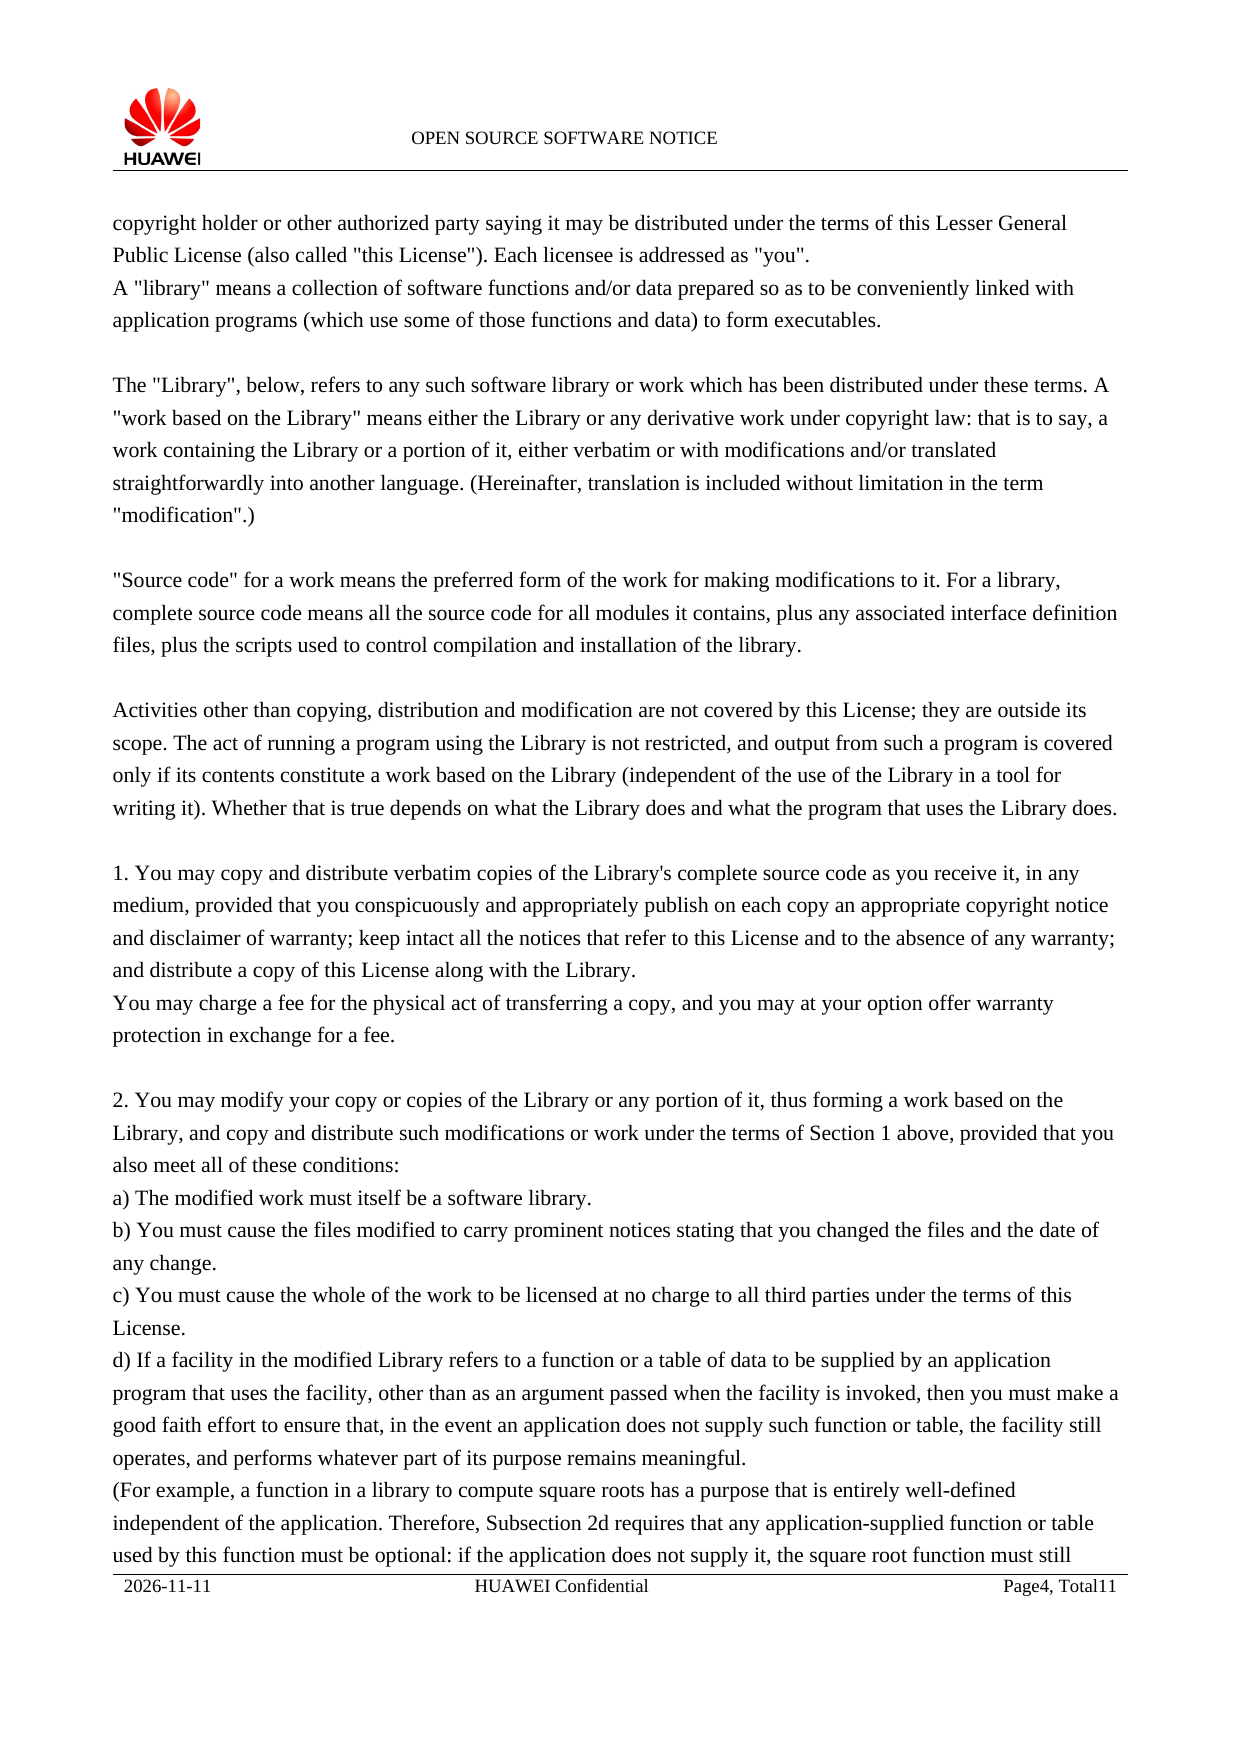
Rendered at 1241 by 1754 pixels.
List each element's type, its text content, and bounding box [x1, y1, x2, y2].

picture [124, 88, 201, 165]
